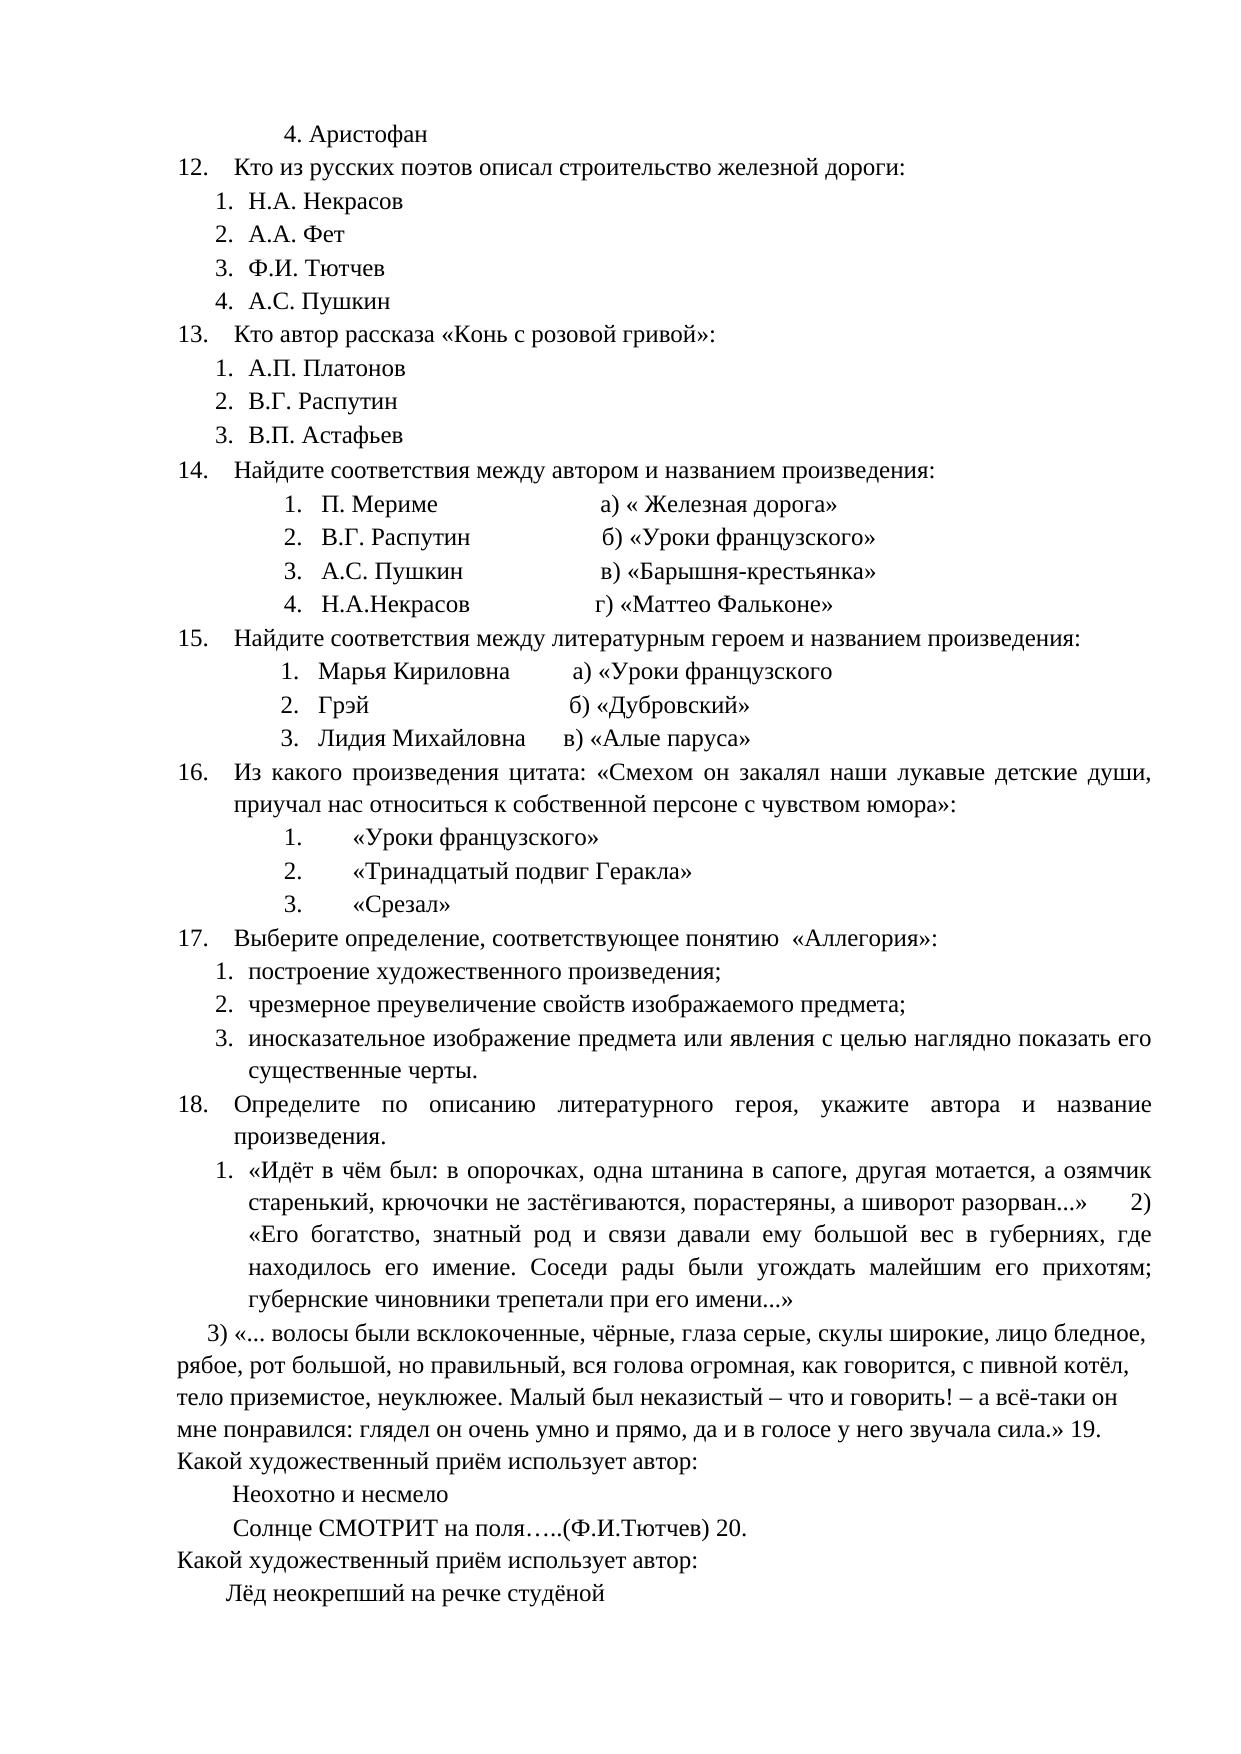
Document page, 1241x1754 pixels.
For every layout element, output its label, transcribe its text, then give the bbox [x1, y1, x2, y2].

list Выберите определение, соответствующее понятию «Аллегория»: [177, 923, 1153, 951]
list В.Г. Распутин б) «Уроки французского» [283, 522, 1153, 551]
list построение художественного произведения; [215, 956, 1153, 985]
list Грэй б) «Дубровский» [280, 690, 1153, 718]
list «Идёт в чём был: в опорочках, одна штанина в сапоге, другая мотается, а озямчик старенький, крючочки не застёгиваются, порастеряны, а шиворот разорван...» 2) «Его богатство, знатный род и связи давали ему большой вес в губерниях, где находилось его имение. Соседи рады были угождать малейшим его прихотям; губернские чиновники трепетали при его имени...» [215, 1155, 1153, 1313]
list «Срезал» [283, 889, 1153, 918]
list чрезмерное преувеличение свойств изображаемого предмета; [215, 989, 1153, 1018]
list В.Г. Распутин [215, 386, 1153, 415]
list Н.А.Некрасов г) «Маттео Фальконе» [283, 589, 1153, 618]
list Найдите соответствия между автором и названием произведения: [177, 456, 1153, 484]
list Кто автор рассказа «Конь с розовой гривой»: [177, 319, 1153, 348]
list «Уроки французского» [283, 822, 1153, 851]
list Найдите соответствия между литературным героем и названием произведения: [177, 623, 1153, 652]
list Н.А. Некрасов [215, 186, 1153, 214]
text Неохотно и несмело [176, 1479, 1153, 1508]
list А.С. Пушкин [215, 286, 1153, 315]
list Из какого произведения цитата: «Смехом он закалял наши лукавые детские души, приучал нас относиться к собственной персоне с чувством юмора»: [177, 757, 1153, 818]
list А.С. Пушкин в) «Барышня-крестьянка» [283, 556, 1153, 585]
list «Тринадцатый подвиг Геракла» [283, 856, 1153, 884]
list Кто из русских поэтов описал строительство железной дороги: [177, 152, 1153, 181]
list Марья Кириловна а) «Уроки французского [280, 656, 1153, 685]
list иносказательное изображение предмета или явления с целью наглядно показать его существенные черты. [215, 1023, 1153, 1084]
list А.П. Платонов [215, 353, 1153, 382]
list В.П. Астафьев [215, 420, 1153, 448]
list Лидия Михайловна в) «Алые паруса» [280, 723, 1153, 752]
list Ф.И. Тютчев [215, 253, 1153, 281]
list П. Мериме а) « Железная дорога» [283, 489, 1153, 518]
text Лёд неокрепший на речке студёной [176, 1578, 1153, 1607]
list Определите по описанию литературного героя, укажите автора и название произведения. [177, 1089, 1153, 1150]
text Солнце СМОТРИТ на поля…..(Ф.И.Тютчев) 20. Какой художественный приём использует автор: [176, 1513, 748, 1574]
list А.А. Фет [215, 219, 1153, 248]
list Аристофан [283, 119, 1153, 148]
text 3) «... волосы были всклокоченные, чёрные, глаза серые, скулы широкие, лицо бледное, рябое, рот большой, но правильный, вся голова огромная, как говорится, с пивной котёл, тело приземистое, неуклюжее. Малый был неказистый – что и говорить! – а всё-таки он мне понравился: глядел он очень умно и прямо, да и в голосе у него звучала сила.» 19. Какой художественный приём использует автор: [176, 1318, 1158, 1475]
